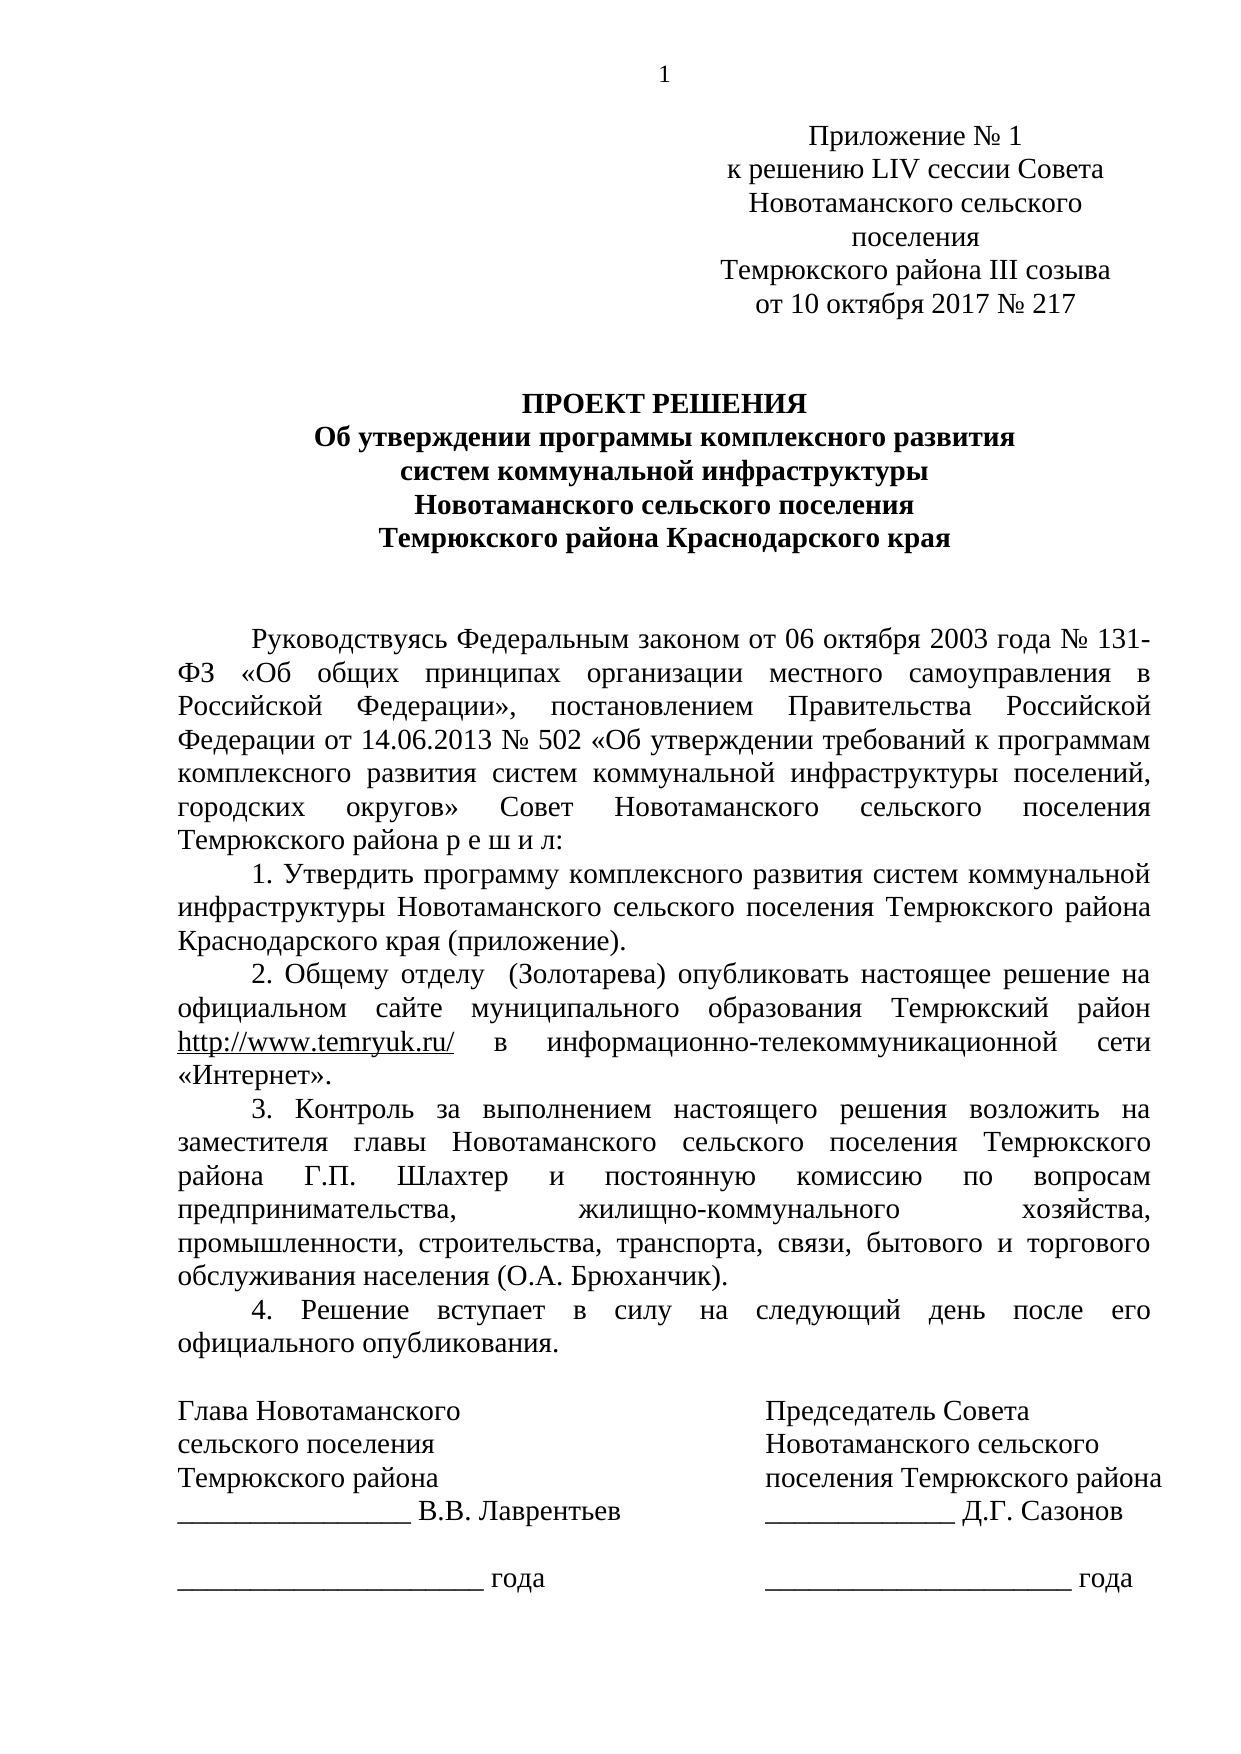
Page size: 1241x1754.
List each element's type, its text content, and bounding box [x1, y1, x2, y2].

text от 10 октября 2017 № 217 [679, 286, 1152, 319]
text Темрюкского района III созыва [679, 252, 1152, 286]
list 3. Контроль за выполнением настоящего решения возложить на заместителя главы Новотаманского сельского поселения Темрюкского района Г.П. Шлахтер и постоянную комиссию по вопросам предпринимательства, жилищно-коммунального хозяйства, промышленности, строительства, транспорта, связи, бытового и торгового обслуживания населения (О.А. Брюханчик). [177, 1091, 1152, 1292]
text ПРОЕКТ РЕШЕНИЯ [177, 386, 1152, 420]
text Темрюкского района Краснодарского края [177, 521, 1152, 554]
text Новотаманского сельского [679, 185, 1152, 219]
text поселения [679, 219, 1152, 252]
text Руководствуясь Федеральным законом от 06 октября 2003 года № 131-ФЗ «Об общих принципах организации местного самоуправления в Российской Федерации», постановлением Правительства Российской Федерации от 14.06.2013 № 502 «Об утверждении требований к программам комплексного развития систем коммунальной инфраструктуры поселений, городских округов» Совет Новотаманского сельского поселения Темрюкского района р е ш и л: [177, 621, 1152, 856]
table_header Председатель Совета Новотаманского сельского поселения Темрюкского района _____________ Д.Г. Сазонов _____________________ года [709, 1393, 1181, 1594]
table_header Глава Новотаманского сельского поселения Темрюкского района ________________ В.В. Лаврентьев _____________________ года [166, 1393, 709, 1594]
text к решению LIV сессии Совета [679, 152, 1152, 185]
text систем коммунальной инфраструктуры [177, 453, 1152, 487]
text 4. Решение вступает в силу на следующий день после его официального опубликования. [177, 1292, 1152, 1359]
text Об утверждении программы комплексного развития [177, 420, 1152, 453]
text 1. Утвердить программу комплексного развития систем коммунальной инфраструктуры Новотаманского сельского поселения Темрюкского района Краснодарского края (приложение). [177, 856, 1152, 957]
text Приложение № 1 [679, 118, 1152, 152]
text 2. Общему отделу (Золотарева) опубликовать настоящее решение на официальном сайте муниципального образования Темрюкский район http://www.temryuk.ru/ в информационно-телекоммуникационной сети «Интернет». [177, 957, 1152, 1091]
text Новотаманского сельского поселения [177, 487, 1152, 521]
